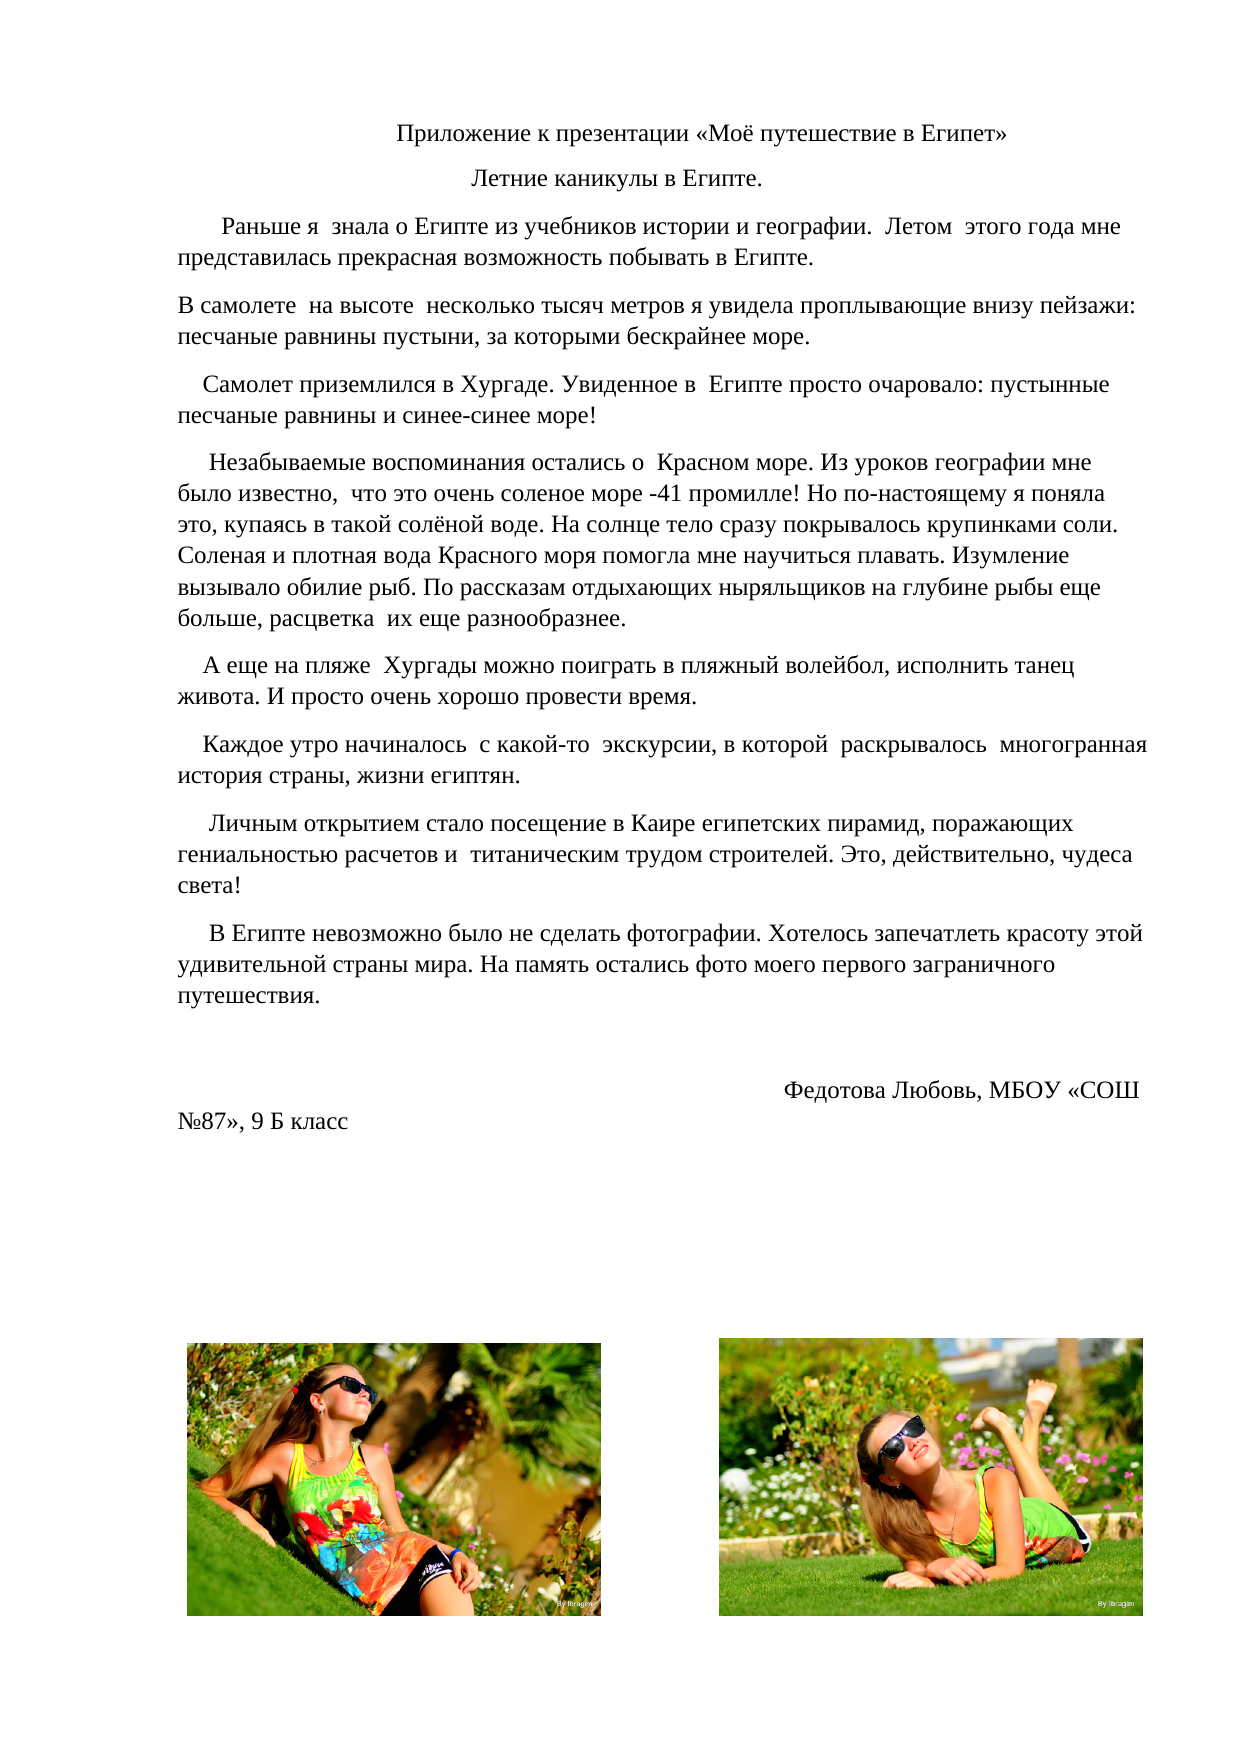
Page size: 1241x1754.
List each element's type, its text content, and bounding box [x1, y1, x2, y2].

text Приложение к презентации «Моё путешествие в Египет» [177, 118, 1152, 147]
text Раньше я знала о Египте из учебников истории и географии. Летом этого года мне представилась прекрасная возможность побывать в Египте. [177, 211, 1152, 271]
text Каждое утро начиналось с какой-то экскурсии, в которой раскрывалось многогранная история страны, жизни египтян. [177, 729, 1152, 789]
text Самолет приземлился в Хургаде. Увиденное в Египте просто очаровало: пустынные песчаные равнины и синее-синее море! [177, 369, 1152, 428]
picture [719, 1338, 1143, 1616]
text Незабываемые воспоминания остались о Красном море. Из уроков географии мне было известно, что это очень соленое море -41 промилле! Но по-настоящему я поняла это, купаясь в такой солёной воде. На солнце тело сразу покрывалось крупинками соли. Соленая и плотная вода Красного моря помогла мне научиться плавать. Изумление вызывало обилие рыб. По рассказам отдыхающих ныряльщиков на глубине рыбы еще больше, расцветка их еще разнообразнее. [177, 447, 1152, 631]
text Федотова Любовь, МБОУ «СОШ №87», 9 Б класс [177, 1075, 1152, 1135]
text В Египте невозможно было не сделать фотографии. Хотелось запечатлеть красоту этой удивительной страны мира. На память остались фото моего первого заграничного путешествия. [177, 918, 1152, 1008]
text Личным открытием стало посещение в Каире египетских пирамид, поражающих гениальностью расчетов и титаническим трудом строителей. Это, действительно, чудеса света! [177, 808, 1152, 899]
text Летние каникулы в Египте. [177, 163, 1152, 192]
text А еще на пляже Хургады можно поиграть в пляжный волейбол, исполнить танец живота. И просто очень хорошо провести время. [177, 650, 1152, 710]
text В самолете на высоте несколько тысяч метров я увидела проплывающие внизу пейзажи: песчаные равнины пустыни, за которыми бескрайнее море. [177, 290, 1152, 350]
picture [187, 1343, 601, 1616]
